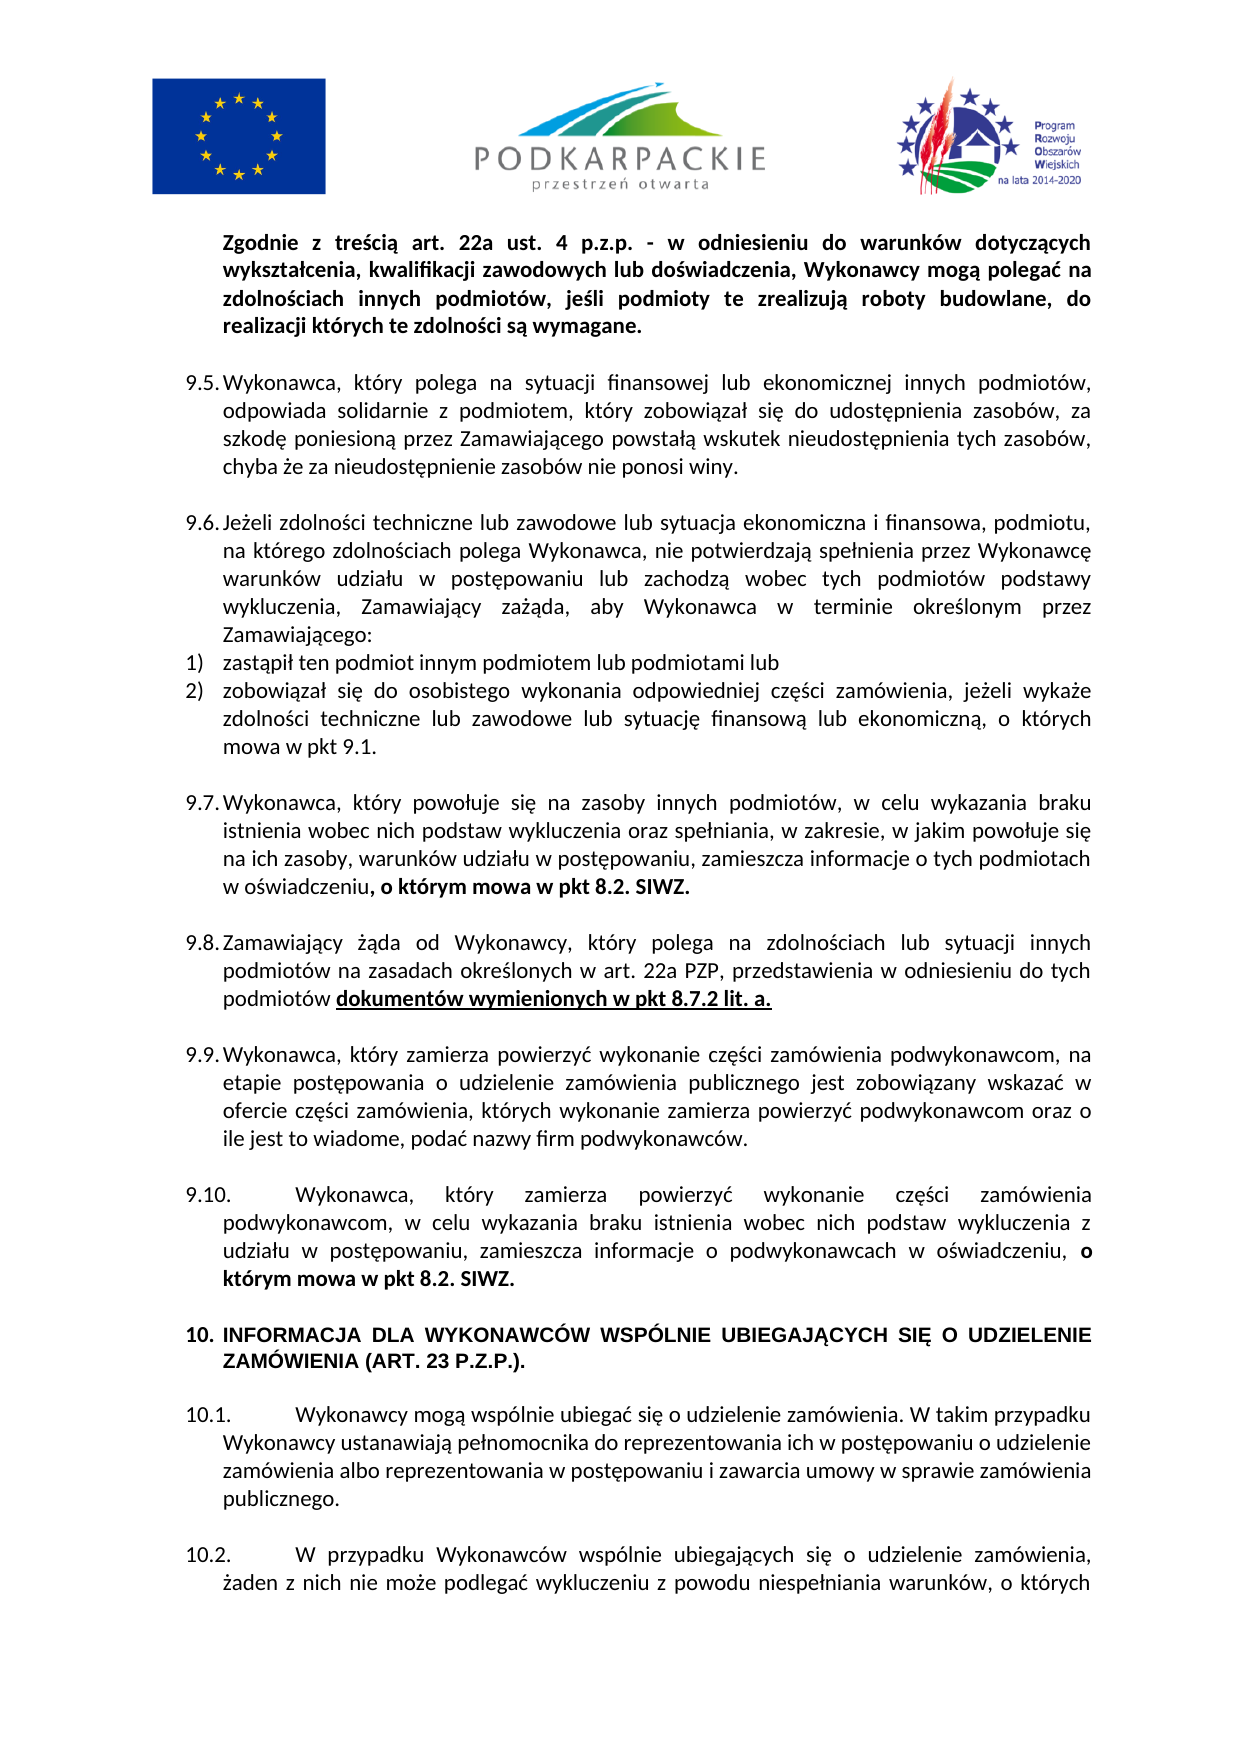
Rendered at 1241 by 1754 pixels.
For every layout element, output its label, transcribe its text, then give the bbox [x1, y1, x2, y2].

list Wykonawca, który polega na sytuacji finansowej lub ekonomicznej innych podmiotów, odpowiada solidarnie z podmiotem, który zobowiązał się do udostępnienia zasobów, za szkodę poniesioną przez Zamawiającego powstałą wskutek nieudostępnienia tych zasobów, chyba że za nieudostępnienie zasobów nie ponosi winy. [185, 368, 1093, 480]
list Jeżeli zdolności techniczne lub zawodowe lub sytuacja ekonomiczna i finansowa, podmiotu, na którego zdolnościach polega Wykonawca, nie potwierdzają spełnienia przez Wykonawcę warunków udziału w postępowaniu lub zachodzą wobec tych podmiotów podstawy wykluczenia, Zamawiający zażąda, aby Wykonawca w terminie określonym przez Zamawiającego: [185, 508, 1093, 648]
list Zgodnie z treścią art. 22a ust. 4 p.z.p. - w odniesieniu do warunków dotyczących wykształcenia, kwalifikacji zawodowych lub doświadczenia, Wykonawcy mogą polegać na zdolnościach innych podmiotów, jeśli podmioty te zrealizują roboty budowlane, do realizacji których te zdolności są wymagane. [223, 228, 1093, 340]
list Wykonawcy mogą wspólnie ubiegać się o udzielenie zamówienia. W takim przypadku Wykonawcy ustanawiają pełnomocnika do reprezentowania ich w postępowaniu o udzielenie zamówienia albo reprezentowania w postępowaniu i zawarcia umowy w sprawie zamówienia publicznego. [185, 1400, 1093, 1512]
picture [147, 73, 1093, 200]
list Zamawiający żąda od Wykonawcy, który polega na zdolnościach lub sytuacji innych podmiotów na zasadach określonych w art. 22a PZP, przedstawienia w odniesieniu do tych podmiotów dokumentów wymienionych w pkt 8.7.2 lit. a. [185, 928, 1093, 1012]
list INFORMACJA DLA WYKONAWCÓW WSPÓLNIE UBIEGAJĄCYCH SIĘ O UDZIELENIE ZAMÓWIENIA (ART. 23 P.Z.P.). [185, 1320, 1093, 1372]
list Wykonawca, który zamierza powierzyć wykonanie części zamówienia podwykonawcom, na etapie postępowania o udzielenie zamówienia publicznego jest zobowiązany wskazać w ofercie części zamówienia, których wykonanie zamierza powierzyć podwykonawcom oraz o ile jest to wiadome, podać nazwy firm podwykonawców. [185, 1040, 1093, 1152]
list Wykonawca, który powołuje się na zasoby innych podmiotów, w celu wykazania braku istnienia wobec nich podstaw wykluczenia oraz spełniania, w zakresie, w jakim powołuje się na ich zasoby, warunków udziału w postępowaniu, zamieszcza informacje o tych podmiotach w oświadczeniu, o którym mowa w pkt 8.2. SIWZ. [185, 788, 1093, 900]
list zastąpił ten podmiot innym podmiotem lub podmiotami lub [185, 648, 1093, 676]
list Wykonawca, który zamierza powierzyć wykonanie części zamówienia podwykonawcom, w celu wykazania braku istnienia wobec nich podstaw wykluczenia z udziału w postępowaniu, zamieszcza informacje o podwykonawcach w oświadczeniu, o którym mowa w pkt 8.2. SIWZ. [185, 1180, 1093, 1292]
list zobowiązał się do osobistego wykonania odpowiedniej części zamówienia, jeżeli wykaże zdolności techniczne lub zawodowe lub sytuację finansową lub ekonomiczną, o których mowa w pkt 9.1. [185, 676, 1093, 760]
